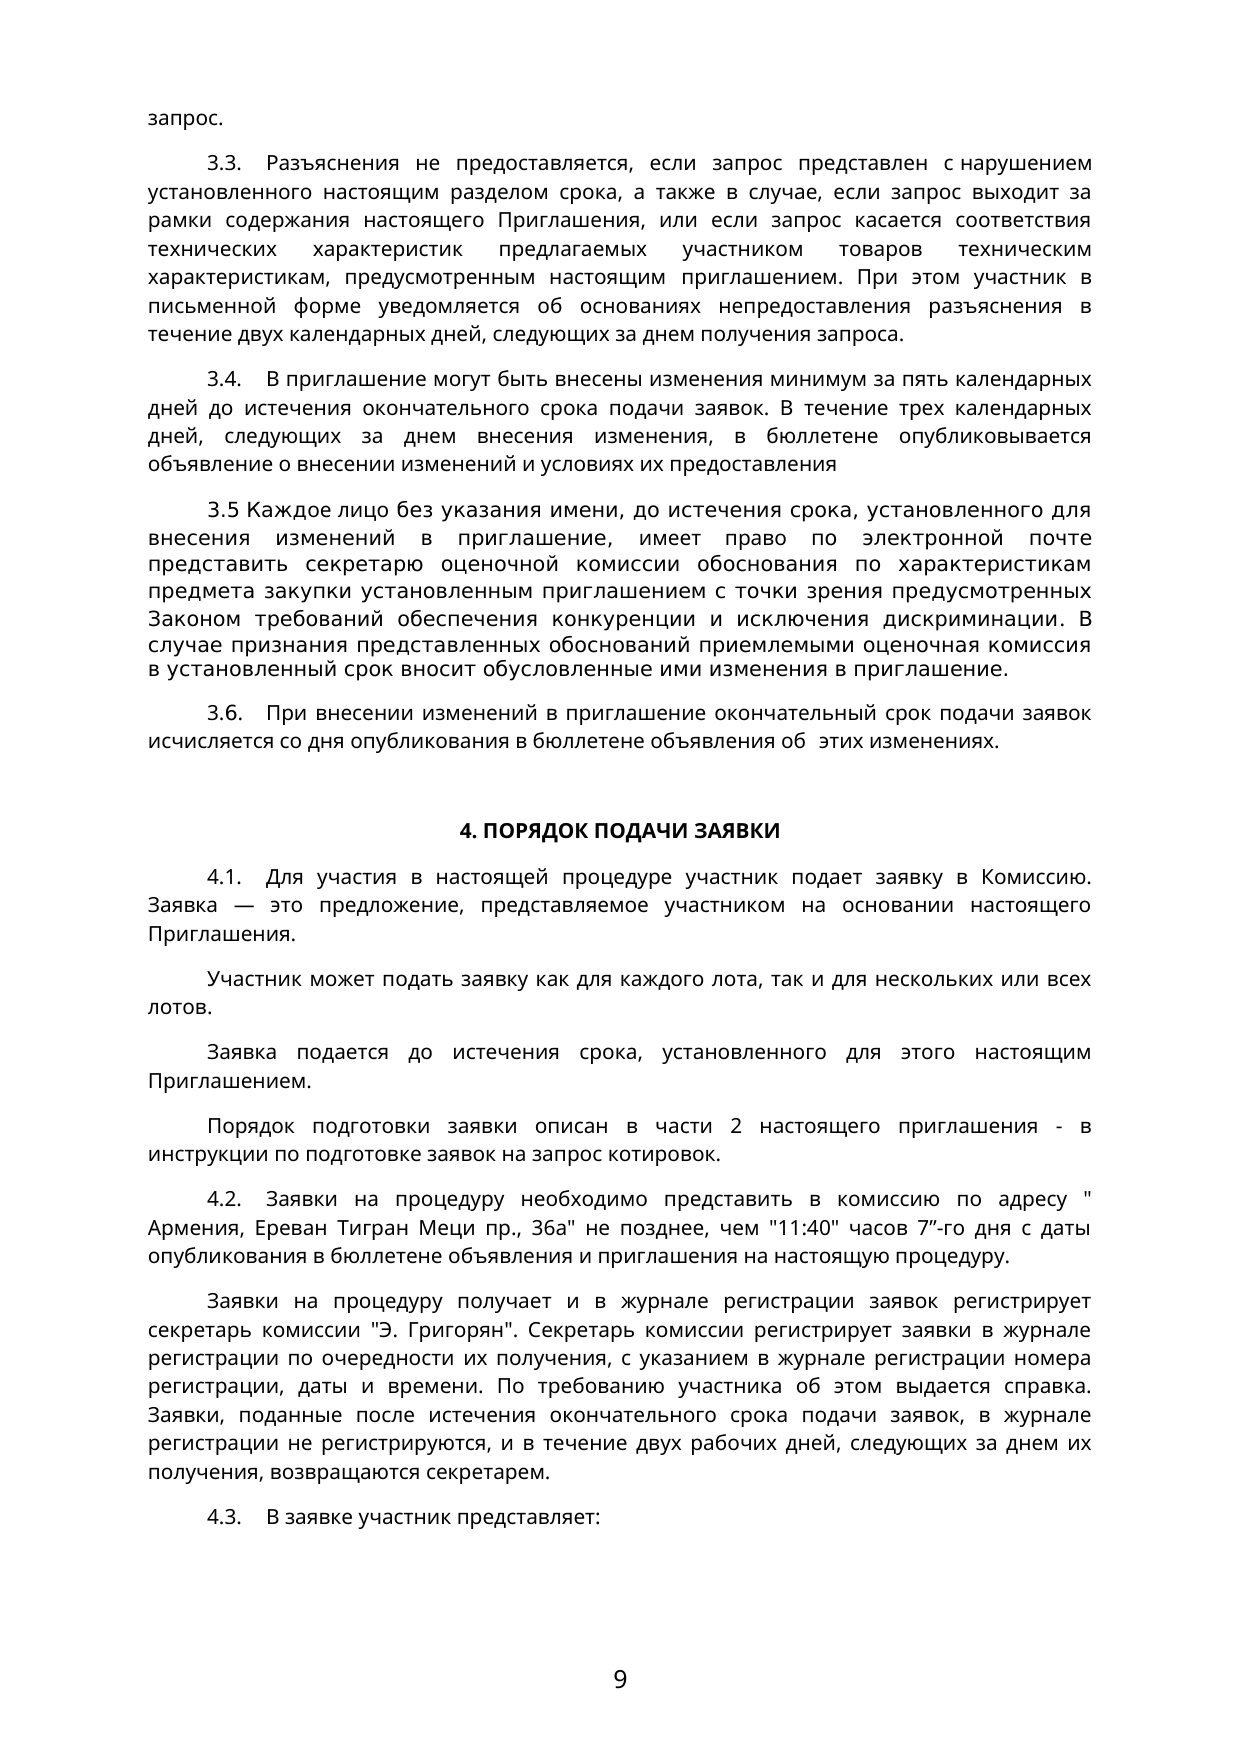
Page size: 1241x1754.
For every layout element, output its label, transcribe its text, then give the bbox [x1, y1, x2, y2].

text Участник может подать заявку как для каждого лота, так и для нескольких или всех лотов. [148, 964, 1092, 1021]
text 4.1. Для участия в настоящей процедуре участник подает заявку в Комиссию. Заявка — это предложение, представляемое участником на основании настоящего Приглашения. [148, 862, 1092, 947]
text 4.3. В заявке участник представляет: [148, 1502, 1092, 1531]
text 3.3. Разъяснения не предоставляется, если запрос представлен с нарушением установленного настоящим разделом срока, а также в случае, если запрос выходит за рамки содержания настоящего Приглашения, или если запрос касается соответствия технических характеристик предлагаемых участником товаров техническим характеристикам, предусмотренным настоящим приглашением. При этом участник в письменной форме уведомляется об основаниях непредоставления разъяснения в течение двух календарных дней, следующих за днем получения запроса. [148, 148, 1092, 348]
text Заявка подается до истечения срока, установленного для этого настоящим Приглашением. [148, 1037, 1092, 1094]
text 3.4. В приглашение могут быть внесены изменения минимум за пять календарных дней до истечения окончательного срока подачи заявок. В течение трех календарных дней, следующих за днем внесения изменения, в бюллетене опубликовывается объявление о внесении изменений и условиях их предоставления [148, 364, 1092, 478]
text Заявки на процедуру получает и в журнале регистрации заявок регистрирует секретарь комиссии "Э. Григорян". Секретарь комиссии регистрирует заявки в журнале регистрации по очередности их получения, с указанием в журнале регистрации номера регистрации, даты и времени. По требованию участника об этом выдается справка. Заявки, поданные после истечения окончательного срока подачи заявок, в журнале регистрации не регистрируются, и в течение двух рабочих дней, следующих за днем их получения, возвращаются секретарем. [148, 1286, 1092, 1485]
text 4. ПОРЯДОК ПОДАЧИ ЗАЯВКИ [148, 817, 1092, 845]
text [148, 103, 1092, 132]
text 3.6. При внесении изменений в приглашение окончательный срок подачи заявок исчисляется со дня опубликования в бюллетене объявления об этих изменениях. [148, 698, 1092, 755]
text 3.5 Каждое лицо без указания имени, до истечения срока, установленного для внесения изменений в приглашение, имеет право по электронной почте представить секретарю оценочной комиссии обоснования по характеристикам предмета закупки установленным приглашением с точки зрения предусмотренных Законом требований обеспечения конкуренции и исключения дискриминации. В случае признания представленных обоснований приемлемыми оценочная комиссия в установленный срок вносит обусловленные ими изменения в приглашение. [148, 495, 1092, 681]
text 4.2. Заявки на процедуру необходимо представить в комиссию по адресу " Армения, Ереван Тигран Меци пр., 36а" не позднее, чем "11:40" часов 7”-го дня с даты опубликования в бюллетене объявления и приглашения на настоящую процедуру. [148, 1184, 1092, 1270]
text Порядок подготовки заявки описан в части 2 настоящего приглашения - в инструкции по подготовке заявок на запрос котировок. [148, 1111, 1092, 1168]
